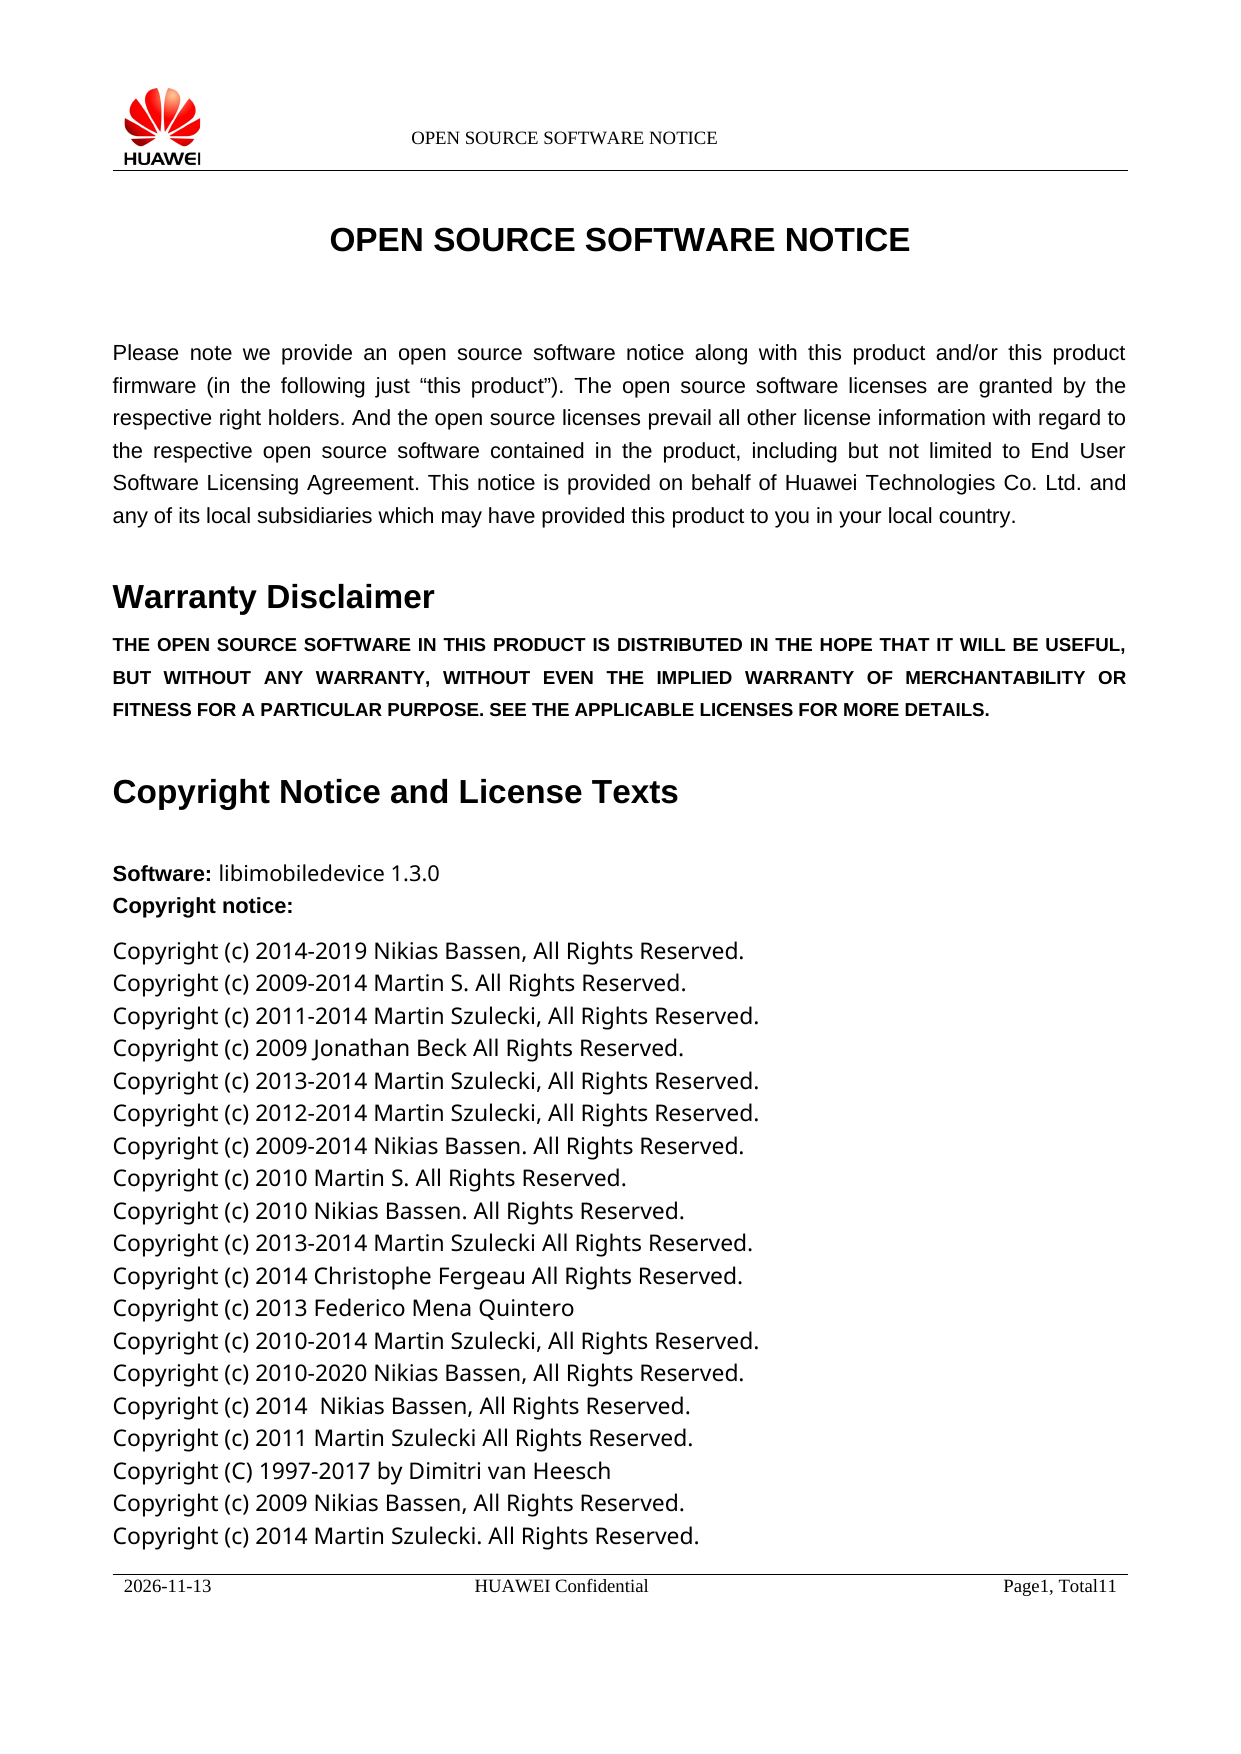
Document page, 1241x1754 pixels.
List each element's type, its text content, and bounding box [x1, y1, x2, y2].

title Software: libimobiledevice 1.3.0 [112, 856, 1128, 889]
text OPEN SOURCE SOFTWARE NOTICE [112, 206, 1128, 271]
text Copyright notice: [112, 889, 1128, 921]
picture [124, 88, 201, 165]
text Warranty Disclaimer [112, 564, 1128, 629]
text Copyright Notice and License Texts [112, 759, 1128, 824]
text Please note we provide an open source software notice along with this product and/or this product firmware (in the following just “this product”). The open source software licenses are granted by the respective right holders. And the open source licenses prevail all other license information with regard to the respective open source software contained in the product, including but not limited to End User Software Licensing Agreement. This notice is provided on behalf of Huawei Technologies Co. Ltd. and any of its local subsidiaries which may have provided this product to you in your local country. [112, 336, 1128, 531]
text The open source software in this product is distributed in the hope that it will be useful, but WITHOUT ANY WARRANTY, without even the implied warranty of MERCHANTABILITY or FITNESS FOR A PARTICULAR PURPOSE. See the applicable licenses for more details. [112, 629, 1128, 726]
